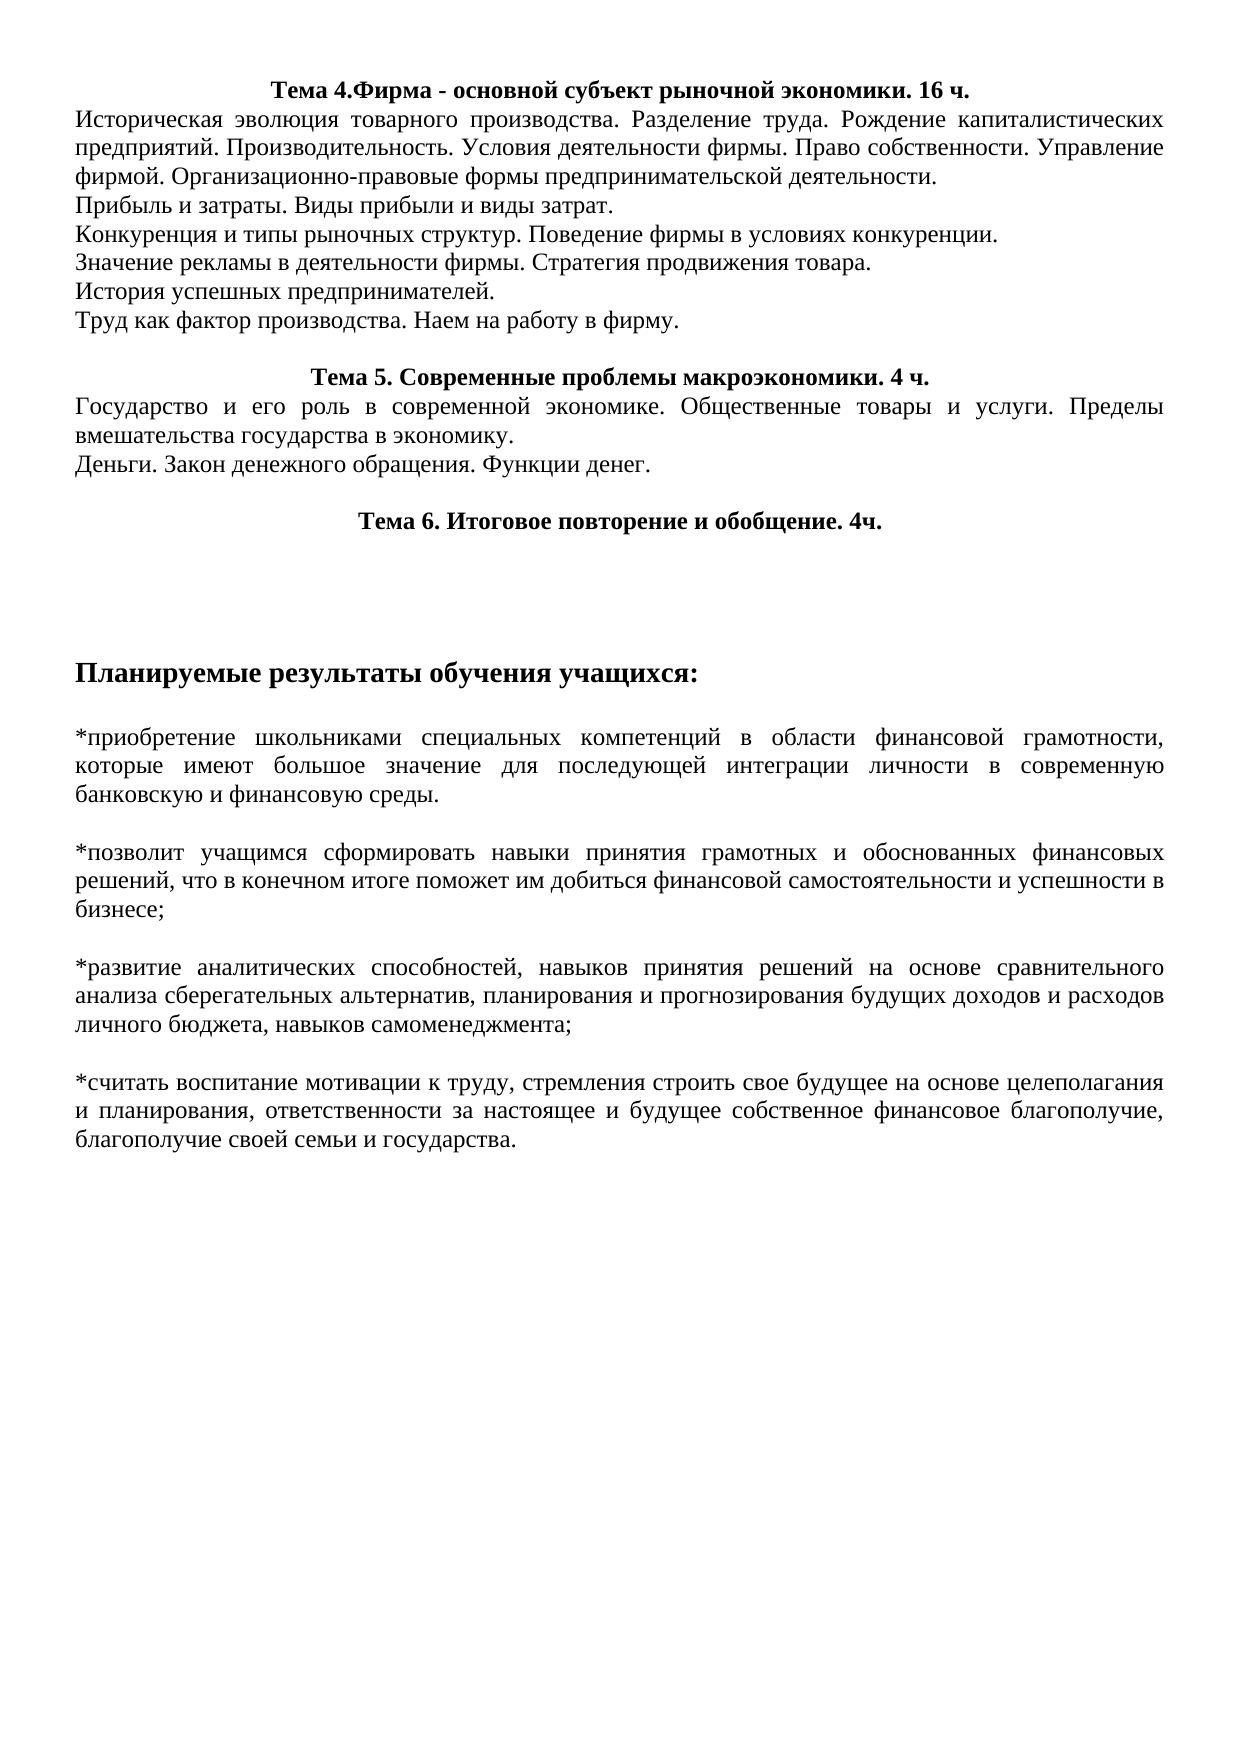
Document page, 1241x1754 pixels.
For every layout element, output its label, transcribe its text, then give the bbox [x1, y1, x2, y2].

text Историческая эволюция товарного производства. Разделение труда. Рождение капиталистических предприятий. Производительность. Условия деятельности фирмы. Право собственности. Управление фирмой. Организационно-правовые формы предпринимательской деятельности. [75, 104, 1165, 190]
text *развитие аналитических способностей, навыков принятия решений на основе сравнительного анализа сберегательных альтернатив, планирования и прогнозирования будущих доходов и расходов личного бюджета, навыков самоменеджмента; [75, 952, 1165, 1038]
text Прибыль и затраты. Виды прибыли и виды затрат. [75, 190, 1165, 219]
text *приобретение школьниками специальных компетенций в области финансовой грамотности, которые имеют большое значение для последующей интеграции личности в современную банковскую и финансовую среды. [75, 722, 1165, 808]
text Деньги. Закон денежного обращения. Функции денег. [75, 449, 1165, 477]
text История успешных предпринимателей. [75, 276, 1165, 305]
text Планируемые результаты обучения учащихся: [75, 655, 1165, 688]
text Тема 5. Современные проблемы макроэкономики. 4 ч. [75, 362, 1165, 391]
text *считать воспитание мотивации к труду, стремления строить свое будущее на основе целеполагания и планирования, ответственности за настоящее и будущее собственное финансовое благополучие, благополучие своей семьи и государства. [75, 1067, 1165, 1153]
text Тема 6. Итоговое повторение и обобщение. 4ч. [75, 506, 1165, 535]
text *позволит учащимся сформировать навыки принятия грамотных и обоснованных финансовых решений, что в конечном итоге поможет им добиться финансовой самостоятельности и успешности в бизнесе; [75, 837, 1165, 923]
text Тема 4.Фирма - основной субъект рыночной экономики. 16 ч. [75, 75, 1165, 104]
text Конкуренция и типы рыночных структур. Поведение фирмы в условиях конкуренции. [75, 219, 1165, 247]
text Значение рекламы в деятельности фирмы. Стратегия продвижения товара. [75, 247, 1165, 276]
text Государство и его роль в современной экономике. Общественные товары и услуги. Пределы вмешательства государства в экономику. [75, 391, 1165, 449]
text Труд как фактор производства. Наем на работу в фирму. [75, 305, 1165, 334]
